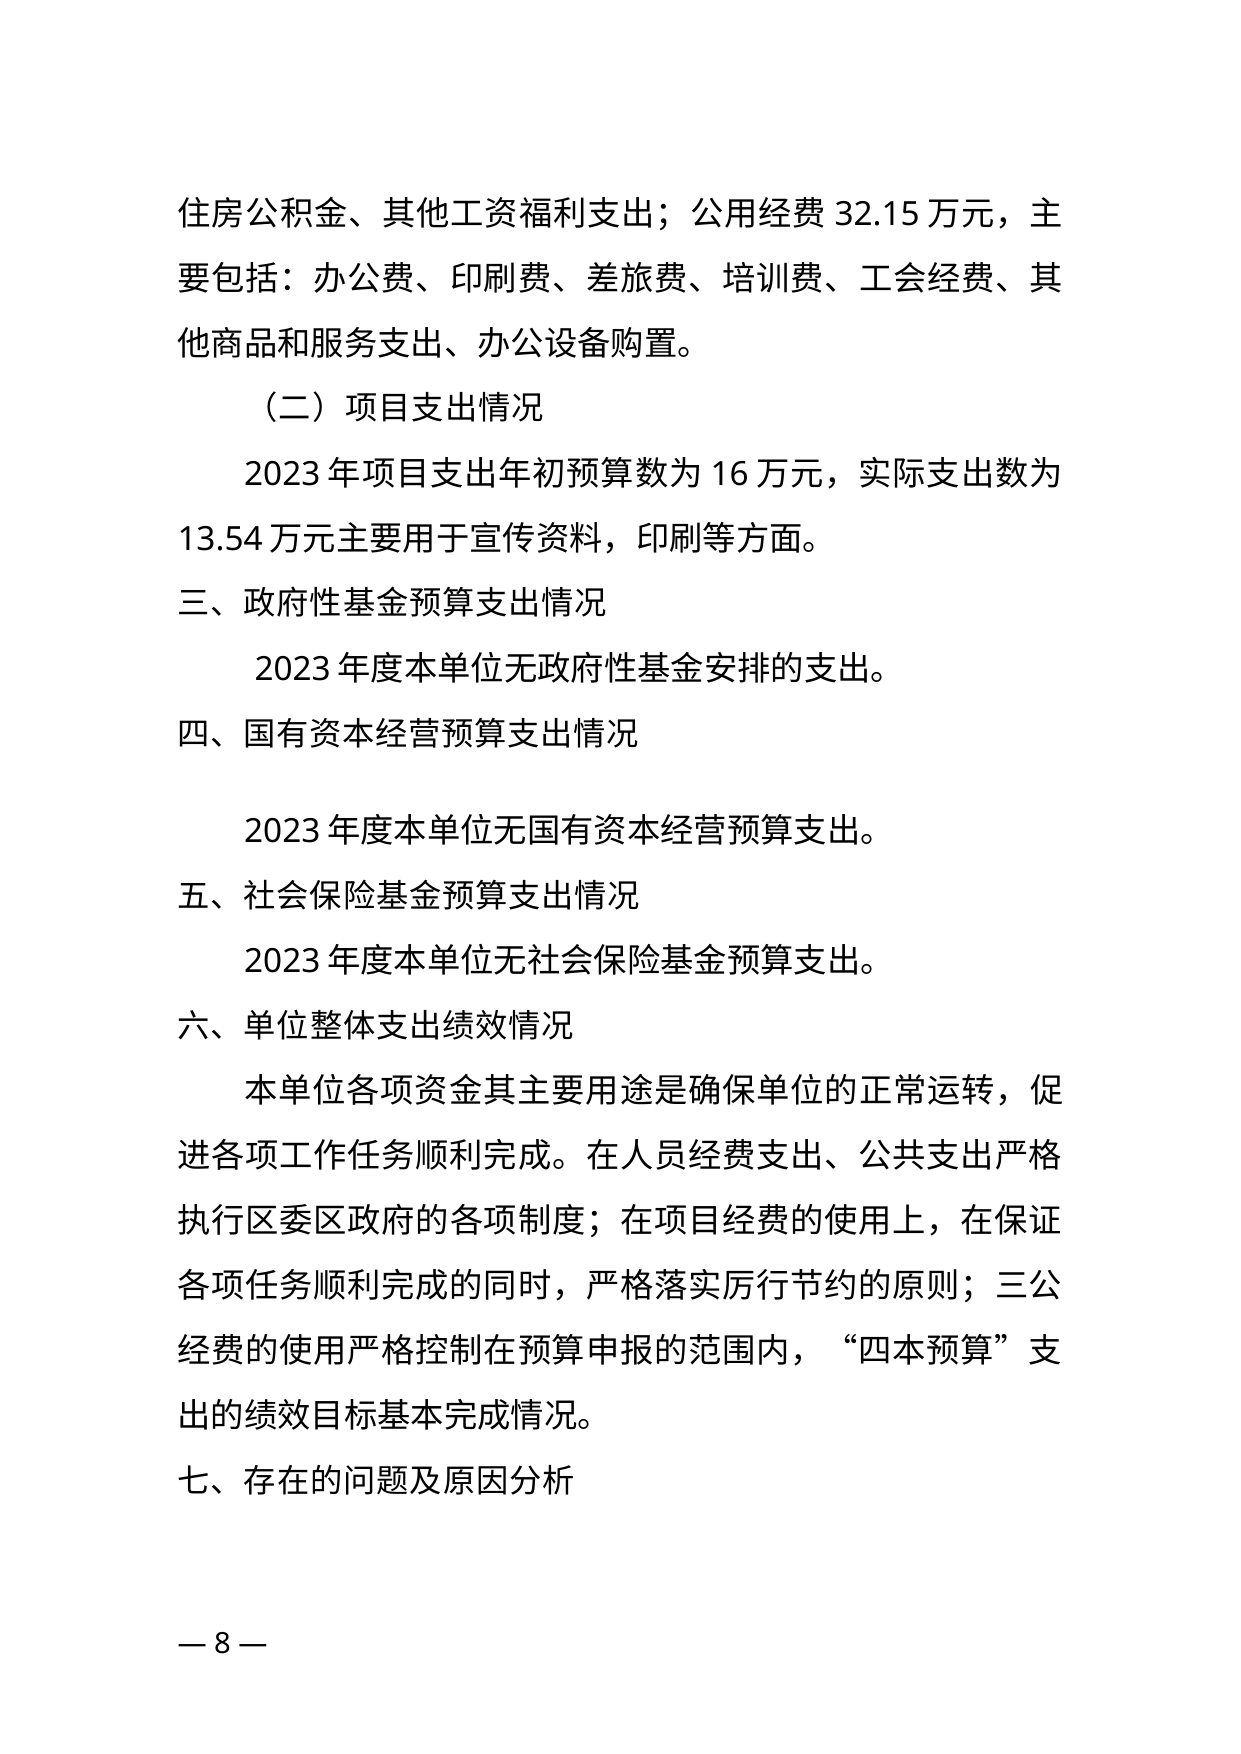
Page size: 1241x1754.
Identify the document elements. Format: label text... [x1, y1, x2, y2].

list 2023年度本单位无国有资本经营预算支出。 [177, 796, 1063, 861]
text 2023年度本单位无社会保险基金预算支出。 [177, 926, 1063, 991]
list 国有资本经营预算支出情况 [177, 698, 1063, 796]
list 单位整体支出绩效情况 [177, 991, 1063, 1056]
text 2023年项目支出年初预算数为16万元，实际支出数为13.54万元主要用于宣传资料，印刷等方面。 [177, 438, 1063, 568]
list 社会保险基金预算支出情况 [177, 861, 1063, 926]
text （二）项目支出情况 [177, 373, 1063, 438]
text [177, 178, 1063, 373]
list 存在的问题及原因分析 [177, 1446, 1063, 1543]
text 本单位各项资金其主要用途是确保单位的正常运转，促进各项工作任务顺利完成。在人员经费支出、公共支出严格执行区委区政府的各项制度；在项目经费的使用上，在保证各项任务顺利完成的同时，严格落实厉行节约的原则；三公经费的使用严格控制在预算申报的范围内，“四本预算”支出的绩效目标基本完成情况。 [177, 1056, 1063, 1446]
list 政府性基金预算支出情况 [177, 568, 1063, 633]
text 2023年度本单位无政府性基金安排的支出。 [221, 633, 1063, 698]
